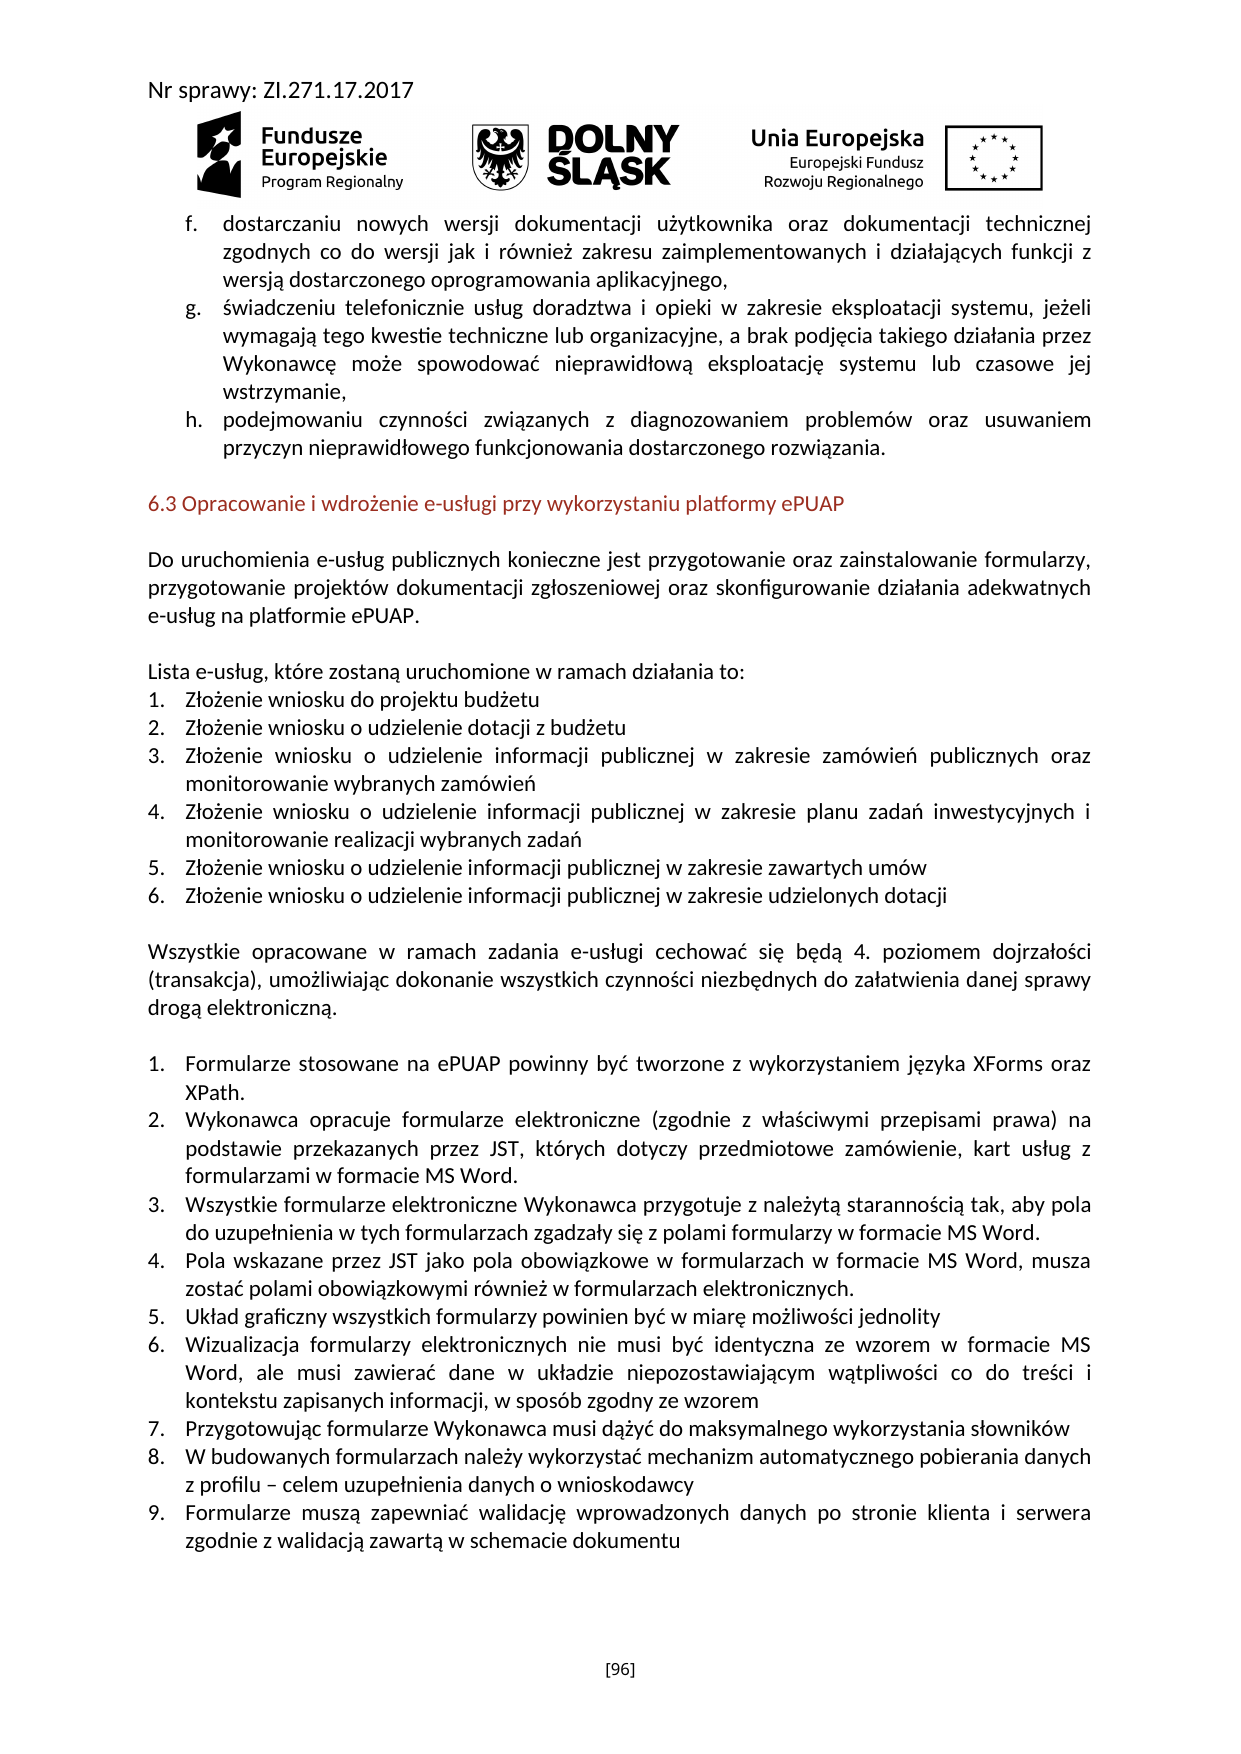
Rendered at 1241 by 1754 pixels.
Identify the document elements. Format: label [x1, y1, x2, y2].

picture [197, 104, 1043, 209]
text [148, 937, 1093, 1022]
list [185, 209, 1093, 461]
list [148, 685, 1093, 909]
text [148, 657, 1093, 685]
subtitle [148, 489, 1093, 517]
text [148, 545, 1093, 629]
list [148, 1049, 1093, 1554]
